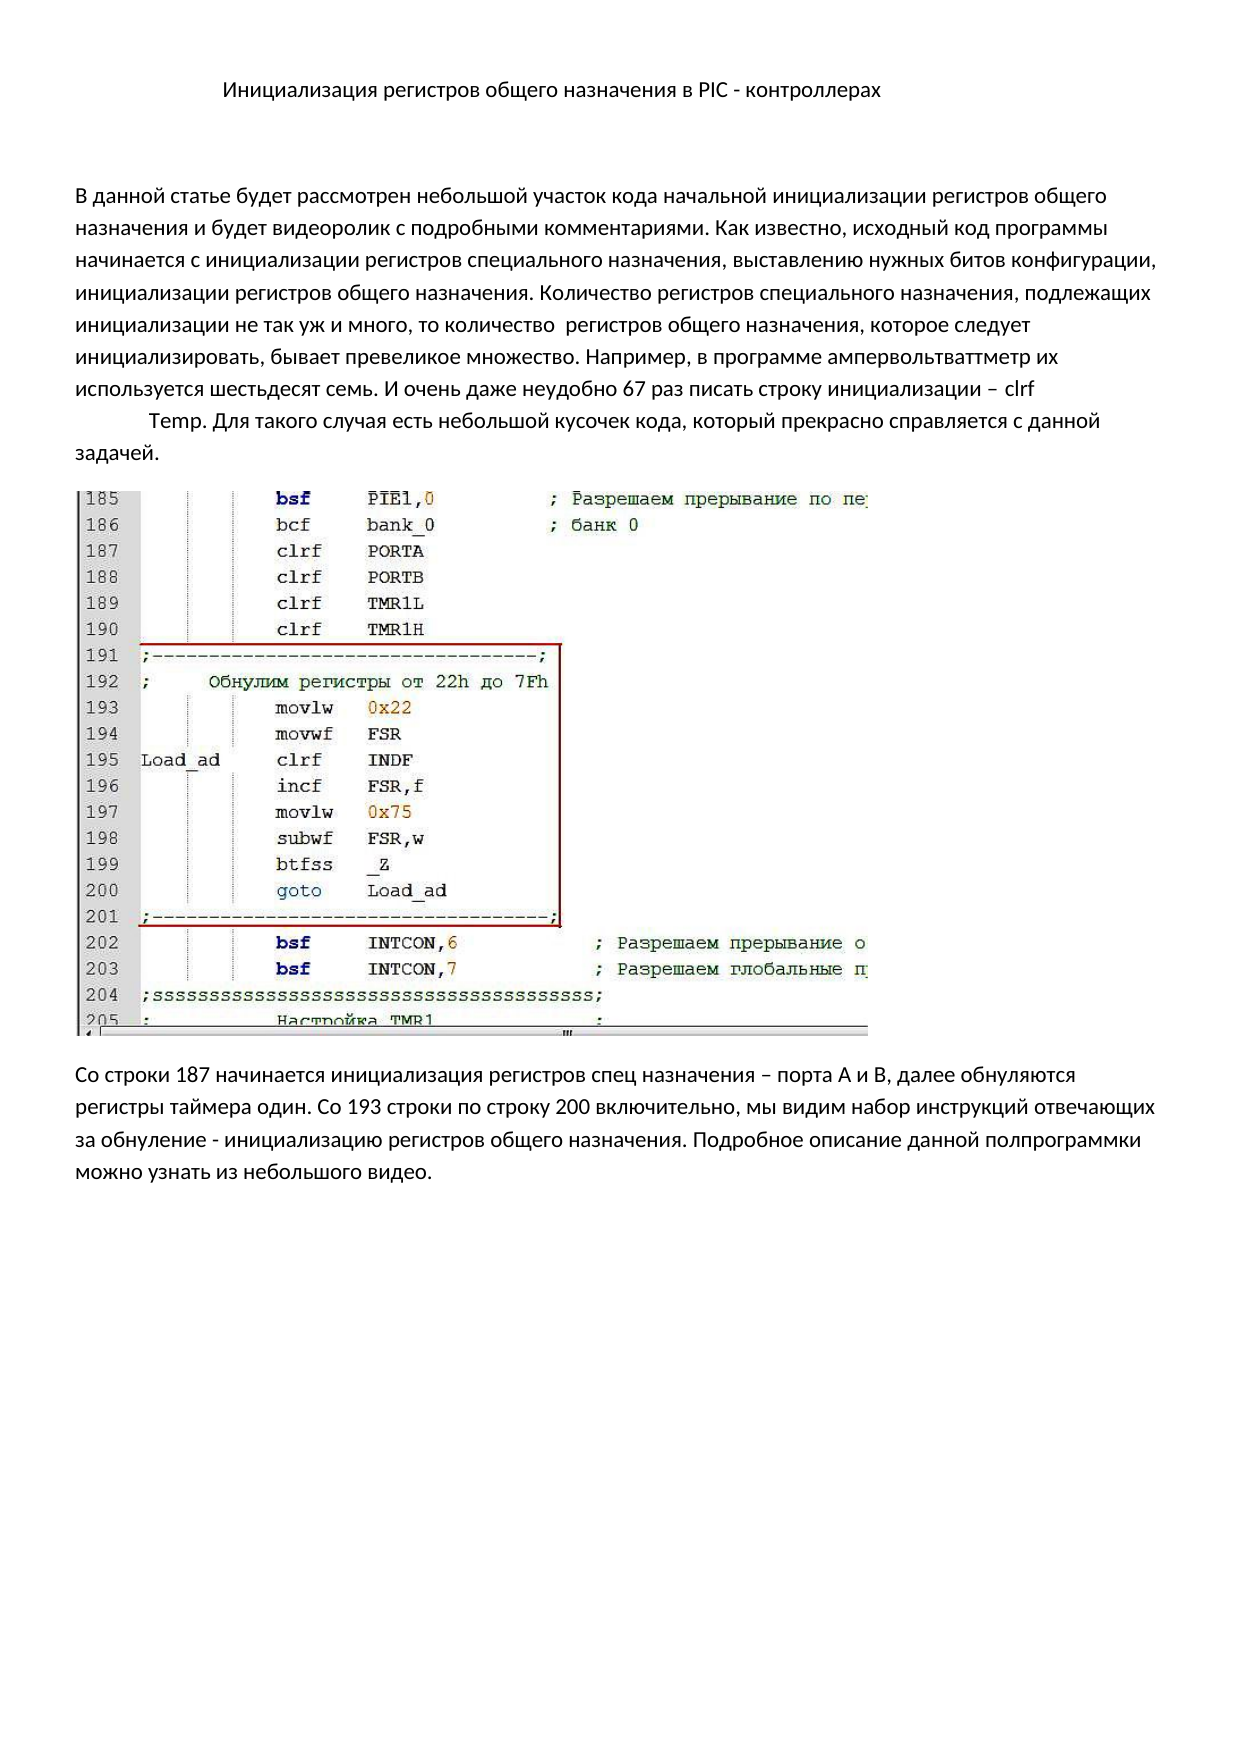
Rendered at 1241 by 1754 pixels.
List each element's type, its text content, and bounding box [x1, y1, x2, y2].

text В данной статье будет рассмотрен небольшой участок кода начальной инициализации регистров общего назначения и будет видеоролик с подробными комментариями. Как известно, исходный код программы начинается с инициализации регистров специального назначения, выставлению нужных битов конфигурации, инициализации регистров общего назначения. Количество регистров специального назначения, подлежащих инициализации не так уж и много, то количество регистров общего назначения, которое следует инициализировать, бывает превеликое множество. Например, в программе ампервольтваттметр их используется шестьдесят семь. И очень даже неудобно 67 раз писать строку инициализации – clrf Temp. Для такого случая есть небольшой кусочек кода, который прекрасно справляется с данной задачей. [75, 181, 1165, 467]
text Инициализация регистров общего назначения в PIC - контроллерах [75, 75, 1165, 103]
text Со строки 187 начинается инициализация регистров спец назначения – порта А и В, далее обнуляются регистры таймера один. Со 193 строки по строку 200 включительно, мы видим набор инструкций отвечающих за обнуление - инициализацию регистров общего назначения. Подробное описание данной полпрограммки можно узнать из небольшого видео. [75, 1060, 1165, 1185]
picture [75, 491, 868, 1036]
